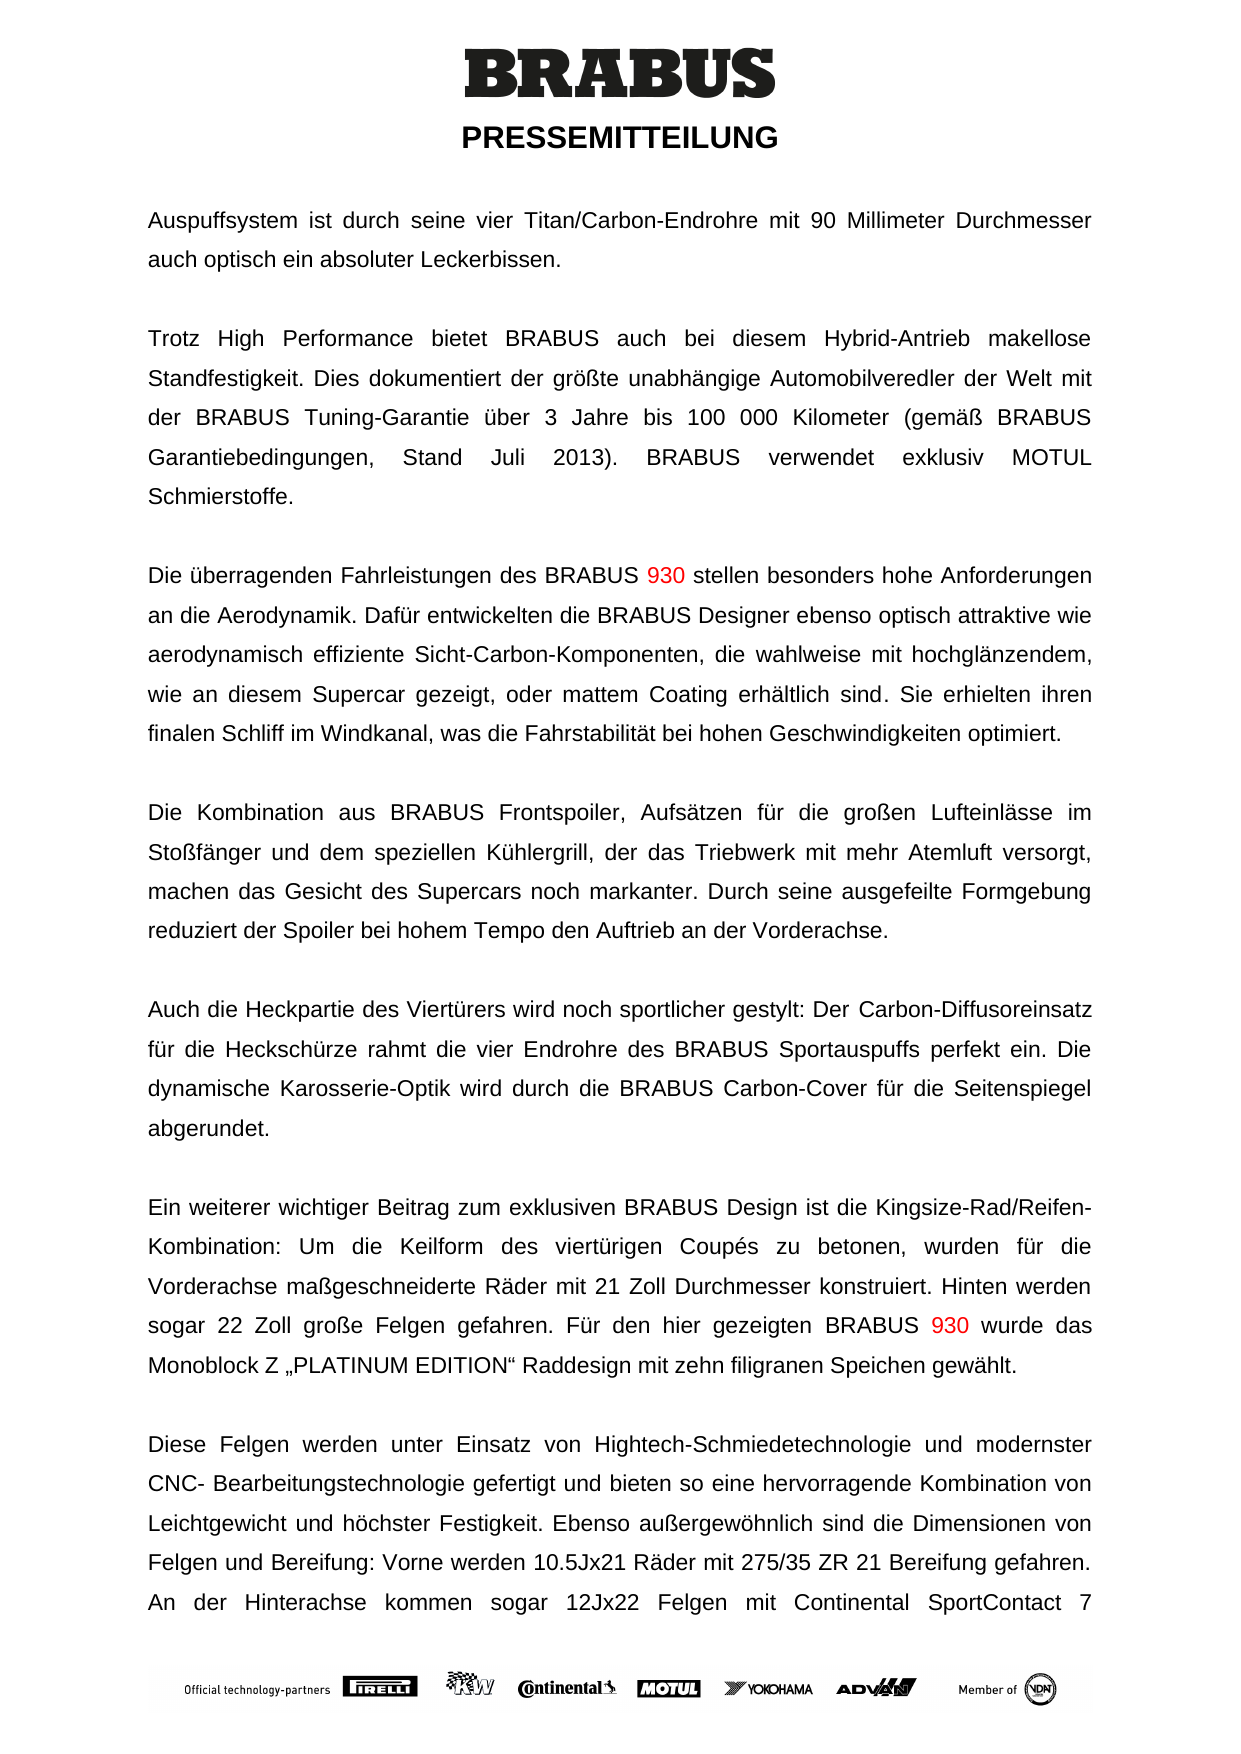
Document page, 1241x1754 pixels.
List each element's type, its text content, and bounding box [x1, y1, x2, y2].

text Trotz High Performance bietet BRABUS auch bei diesem Hybrid-Antrieb makellose Standfestigkeit. Dies dokumentiert der größte unabhängige Automobilveredler der Welt mit der BRABUS Tuning-Garantie über 3 Jahre bis 100 000 Kilometer (gemäß BRABUS Garantiebedingungen, Stand Juli 2013). BRABUS verwendet exklusiv MOTUL Schmierstoffe. [148, 325, 1092, 509]
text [148, 207, 1092, 273]
picture [147, 1665, 1093, 1713]
picture [464, 41, 782, 98]
text Die Kombination aus BRABUS Frontspoiler, Aufsätzen für die großen Lufteinlässe im Stoßfänger und dem speziellen Kühlergrill, der das Triebwerk mit mehr Atemluft versorgt, machen das Gesicht des Supercars noch markanter. Durch seine ausgefeilte Formgebung reduziert der Spoiler bei hohem Tempo den Auftrieb an der Vorderachse. [148, 799, 1092, 944]
text Auch die Heckpartie des Viertürers wird noch sportlicher gestylt: Der Carbon-Diffusoreinsatz für die Heckschürze rahmt die vier Endrohre des BRABUS Sportauspuffs perfekt ein. Die dynamische Karosserie-Optik wird durch die BRABUS Carbon-Cover für die Seitenspiegel abgerundet. [148, 996, 1092, 1141]
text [148, 1431, 1092, 1615]
text Ein weiterer wichtiger Beitrag zum exklusiven BRABUS Design ist die Kingsize-Rad/Reifen-Kombination: Um die Keilform des viertürigen Coupés zu betonen, wurden für die Vorderachse maßgeschneiderte Räder mit 21 Zoll Durchmesser konstruiert. Hinten werden sogar 22 Zoll große Felgen gefahren. Für den hier gezeigten BRABUS 930 wurde das Monoblock Z „PLATINUM EDITION“ Raddesign mit zehn filigranen Speichen gewählt. [148, 1194, 1092, 1378]
text Die überragenden Fahrleistungen des BRABUS 930 stellen besonders hohe Anforderungen an die Aerodynamik. Dafür entwickelten die BRABUS Designer ebenso optisch attraktive wie aerodynamisch effiziente Sicht-Carbon-Komponenten, die wahlweise mit hochglänzendem, wie an diesem Supercar gezeigt, oder mattem Coating erhältlich sind. Sie erhielten ihren finalen Schliff im Windkanal, was die Fahrstabilität bei hohen Geschwindigkeiten optimiert. [148, 562, 1092, 746]
